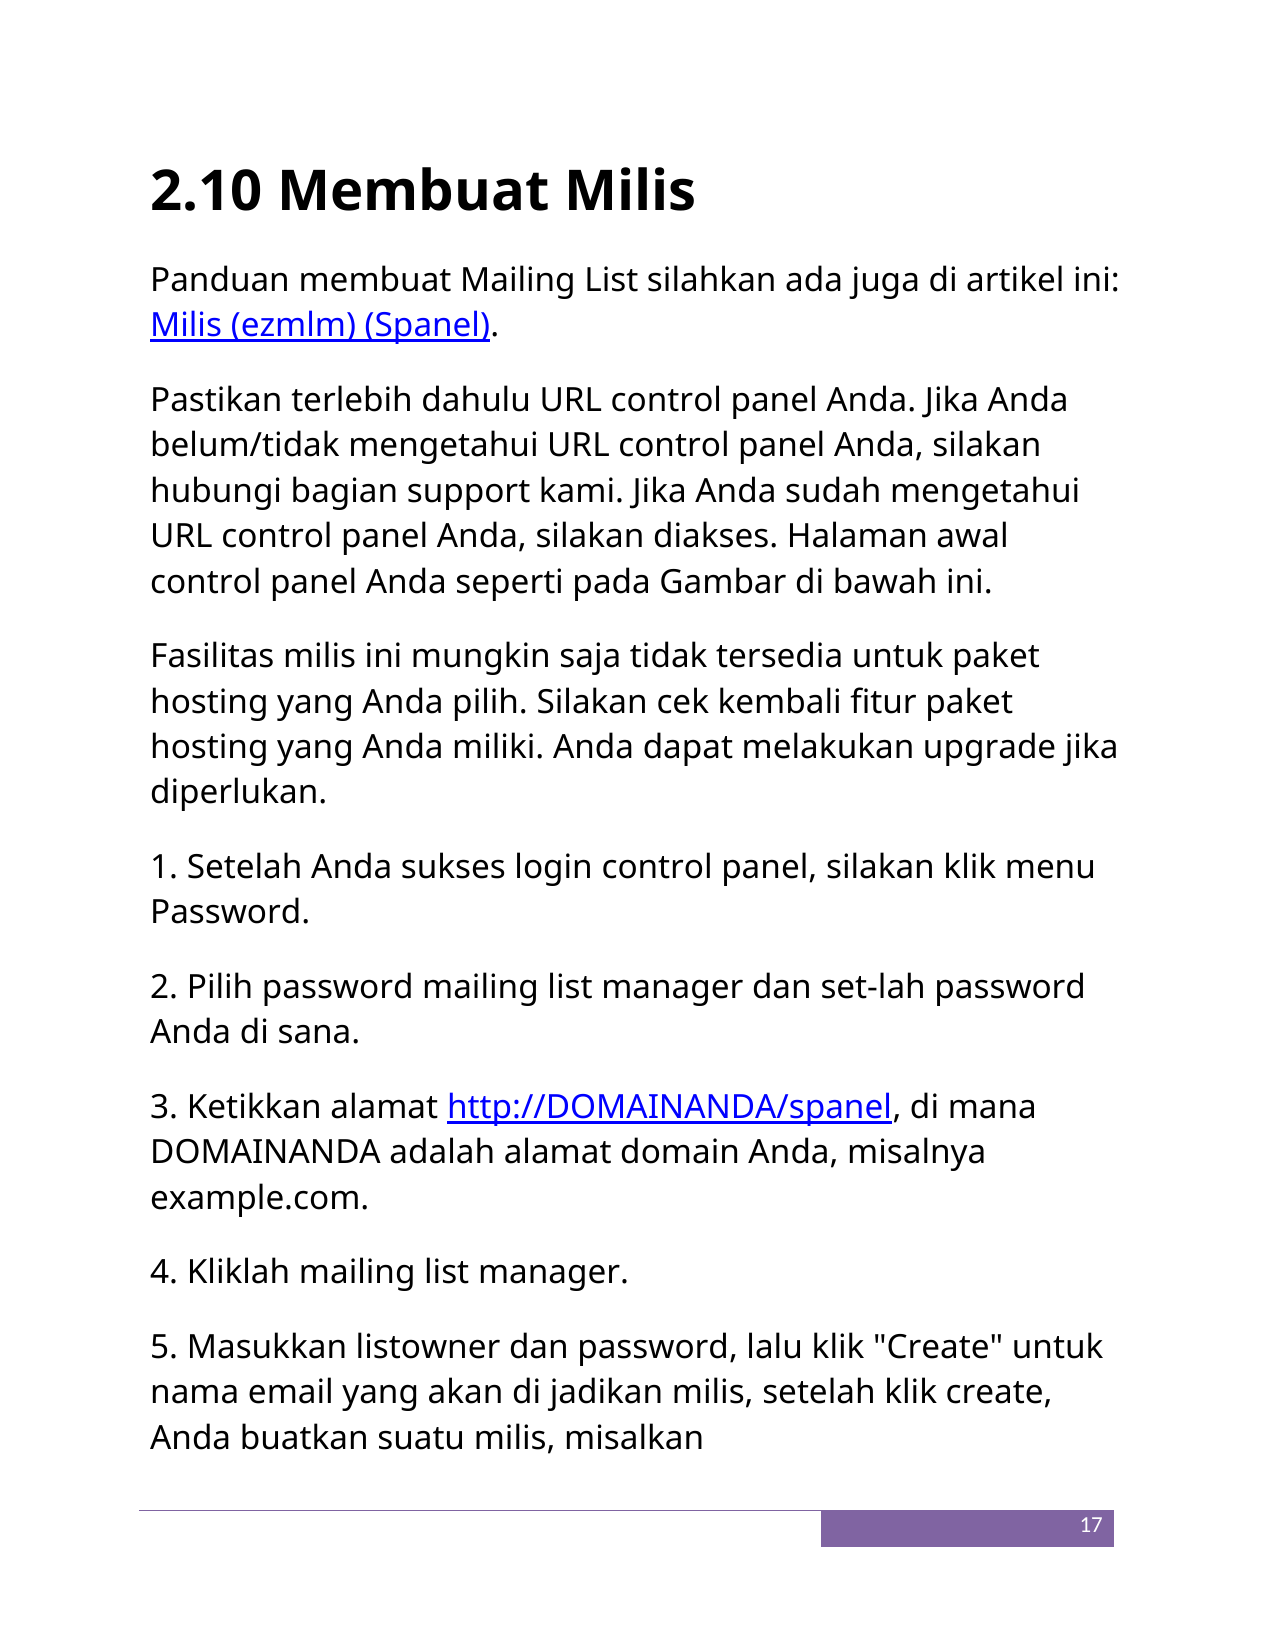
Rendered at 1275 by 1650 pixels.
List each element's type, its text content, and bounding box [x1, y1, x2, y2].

text 3. Ketikkan alamat http://DOMAINANDA/spanel, di mana DOMAINANDA adalah alamat domain Anda, misalnya example.com. [150, 1083, 1125, 1219]
text 2. Pilih password mailing list manager dan set-lah password Anda di sana. [150, 963, 1125, 1054]
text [150, 1323, 1125, 1459]
text 2.10 Membuat Milis [150, 150, 1125, 227]
text Panduan membuat Mailing List silahkan ada juga di artikel ini: Milis (ezmlm) (Spanel). [150, 256, 1125, 347]
text Pastikan terlebih dahulu URL control panel Anda. Jika Anda belum/tidak mengetahui URL control panel Anda, silakan hubungi bagian support kami. Jika Anda sudah mengetahui URL control panel Anda, silakan diakses. Halaman awal control panel Anda seperti pada Gambar di bawah ini. [150, 376, 1125, 603]
text 1. Setelah Anda sukses login control panel, silakan klik menu Password. [150, 843, 1125, 934]
text Fasilitas milis ini mungkin saja tidak tersedia untuk paket hosting yang Anda pilih. Silakan cek kembali fitur paket hosting yang Anda miliki. Anda dapat melakukan upgrade jika diperlukan. [150, 632, 1125, 814]
text 4. Kliklah mailing list manager. [150, 1248, 1125, 1294]
